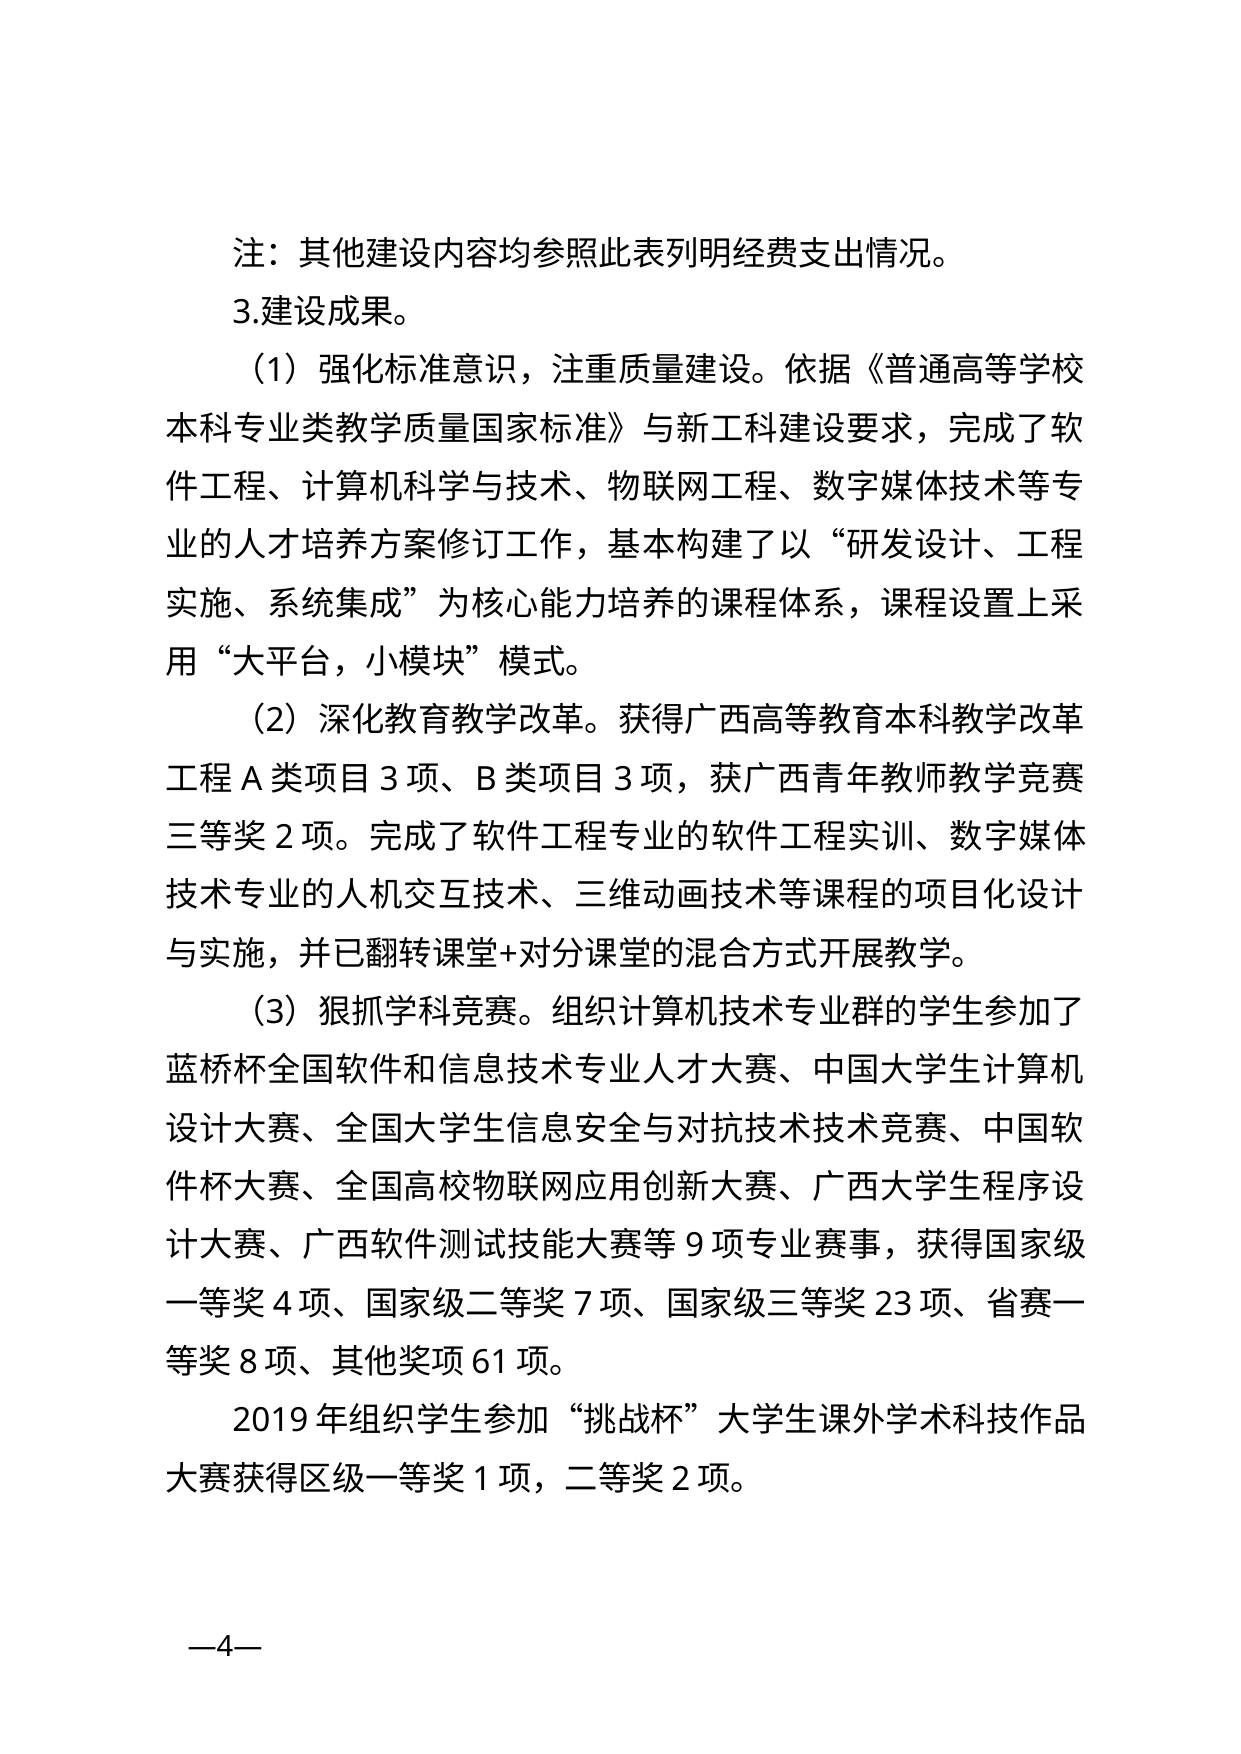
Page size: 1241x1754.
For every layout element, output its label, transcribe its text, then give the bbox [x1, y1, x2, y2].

text （2）深化教育教学改革。获得广西高等教育本科教学改革工程A类项目3项、B类项目3项，获广西青年教师教学竞赛三等奖2项。完成了软件工程专业的软件工程实训、数字媒体技术专业的人机交互技术、三维动画技术等课程的项目化设计与实施，并已翻转课堂+对分课堂的混合方式开展教学。 [165, 685, 1087, 977]
text （1）强化标准意识，注重质量建设。依据《普通高等学校本科专业类教学质量国家标准》与新工科建设要求，完成了软件工程、计算机科学与技术、物联网工程、数字媒体技术等专业的人才培养方案修订工作，基本构建了以“研发设计、工程实施、系统集成”为核心能力培养的课程体系，课程设置上采用“大平台，小模块”模式。 [165, 335, 1087, 685]
text 3.建设成果。 [165, 277, 1087, 335]
text 2019年组织学生参加“挑战杯”大学生课外学术科技作品大赛获得区级一等奖1项，二等奖2项。 [165, 1385, 1087, 1502]
text 注：其他建设内容均参照此表列明经费支出情况。 [165, 218, 1087, 277]
text （3）狠抓学科竞赛。组织计算机技术专业群的学生参加了蓝桥杯全国软件和信息技术专业人才大赛、中国大学生计算机设计大赛、全国大学生信息安全与对抗技术技术竞赛、中国软件杯大赛、全国高校物联网应用创新大赛、广西大学生程序设计大赛、广西软件测试技能大赛等9项专业赛事，获得国家级一等奖4项、国家级二等奖7项、国家级三等奖23项、省赛一等奖8项、其他奖项61项。 [165, 977, 1087, 1385]
